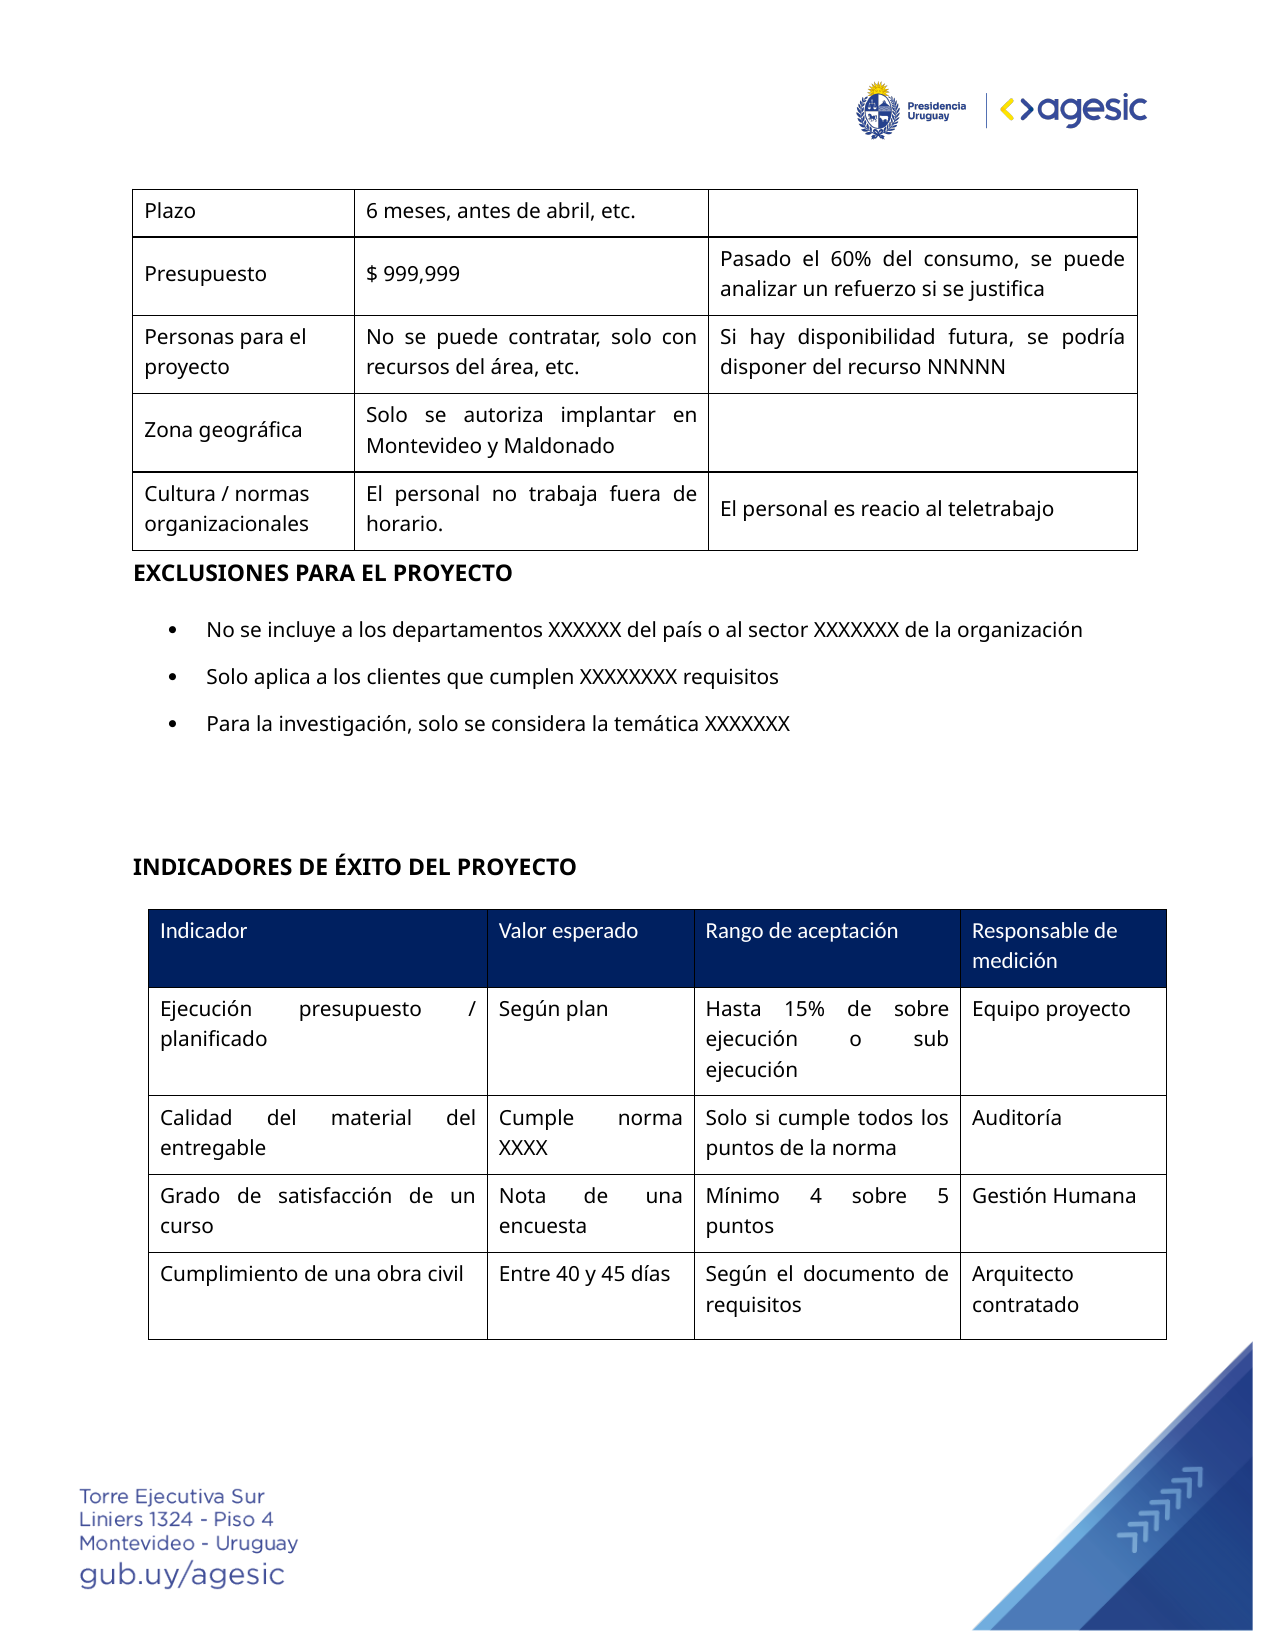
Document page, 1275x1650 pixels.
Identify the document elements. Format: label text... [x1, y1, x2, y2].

table_cell Auditoría [961, 1096, 1166, 1174]
picture [0, 1340, 1253, 1631]
table_cell [709, 394, 1137, 471]
table_cell $ 999,999 [355, 238, 708, 315]
table_header Responsable de medición [961, 910, 1166, 987]
table_cell Grado de satisfacción de un curso [149, 1175, 487, 1252]
table_cell Cumple norma XXXX [488, 1096, 694, 1174]
table_cell 6 meses, antes de abril, etc. [355, 190, 708, 236]
table_cell Equipo proyecto [961, 988, 1166, 1095]
table_cell Según plan [488, 988, 694, 1095]
table_header Valor esperado [488, 910, 694, 987]
table_cell El personal es reacio al teletrabajo [709, 473, 1137, 550]
table_cell [709, 190, 1137, 236]
table_cell Arquitecto contratado [961, 1253, 1166, 1339]
table_cell El personal no trabaja fuera de horario. [355, 473, 708, 550]
table_cell Zona geográfica [133, 394, 354, 471]
subtitle EXCLUSIONES PARA EL PROYECTO [133, 557, 1167, 588]
table_cell Pasado el 60% del consumo, se puede analizar un refuerzo si se justifica [709, 238, 1137, 315]
table_cell Nota de una encuesta [488, 1175, 694, 1252]
list No se incluye a los departamentos XXXXXX del país o al sector XXXXXXX de la organización [169, 615, 1167, 644]
table_header Indicador [149, 910, 487, 987]
table_header Rango de aceptación [695, 910, 960, 987]
table_cell Entre 40 y 45 días [488, 1253, 694, 1339]
table_cell Plazo [133, 190, 354, 236]
list Solo aplica a los clientes que cumplen XXXXXXXX requisitos [169, 662, 1167, 691]
table_cell Gestión Humana [961, 1175, 1166, 1252]
table_cell Personas para el proyecto [133, 316, 354, 393]
table_cell No se puede contratar, solo con recursos del área, etc. [355, 316, 708, 393]
table_cell Calidad del material del entregable [149, 1096, 487, 1174]
table_cell Presupuesto [133, 238, 354, 315]
table_cell Si hay disponibilidad futura, se podría disponer del recurso NNNNN [709, 316, 1137, 393]
subtitle INDICADORES DE ÉXITO DEL PROYECTO [133, 851, 1167, 882]
picture [840, 65, 1167, 151]
table_cell Ejecución presupuesto / planificado [149, 988, 487, 1095]
table_cell Cumplimiento de una obra civil [149, 1253, 487, 1339]
table_cell Solo si cumple todos los puntos de la norma [695, 1096, 960, 1174]
table_cell Según el documento de requisitos [695, 1253, 960, 1339]
table_cell Hasta 15% de sobre ejecución o sub ejecución [695, 988, 960, 1095]
list Para la investigación, solo se considera la temática XXXXXXX [169, 709, 1167, 738]
table_cell Solo se autoriza implantar en Montevideo y Maldonado [355, 394, 708, 471]
table_cell Mínimo 4 sobre 5 puntos [695, 1175, 960, 1252]
table_cell Cultura / normas organizacionales [133, 473, 354, 550]
